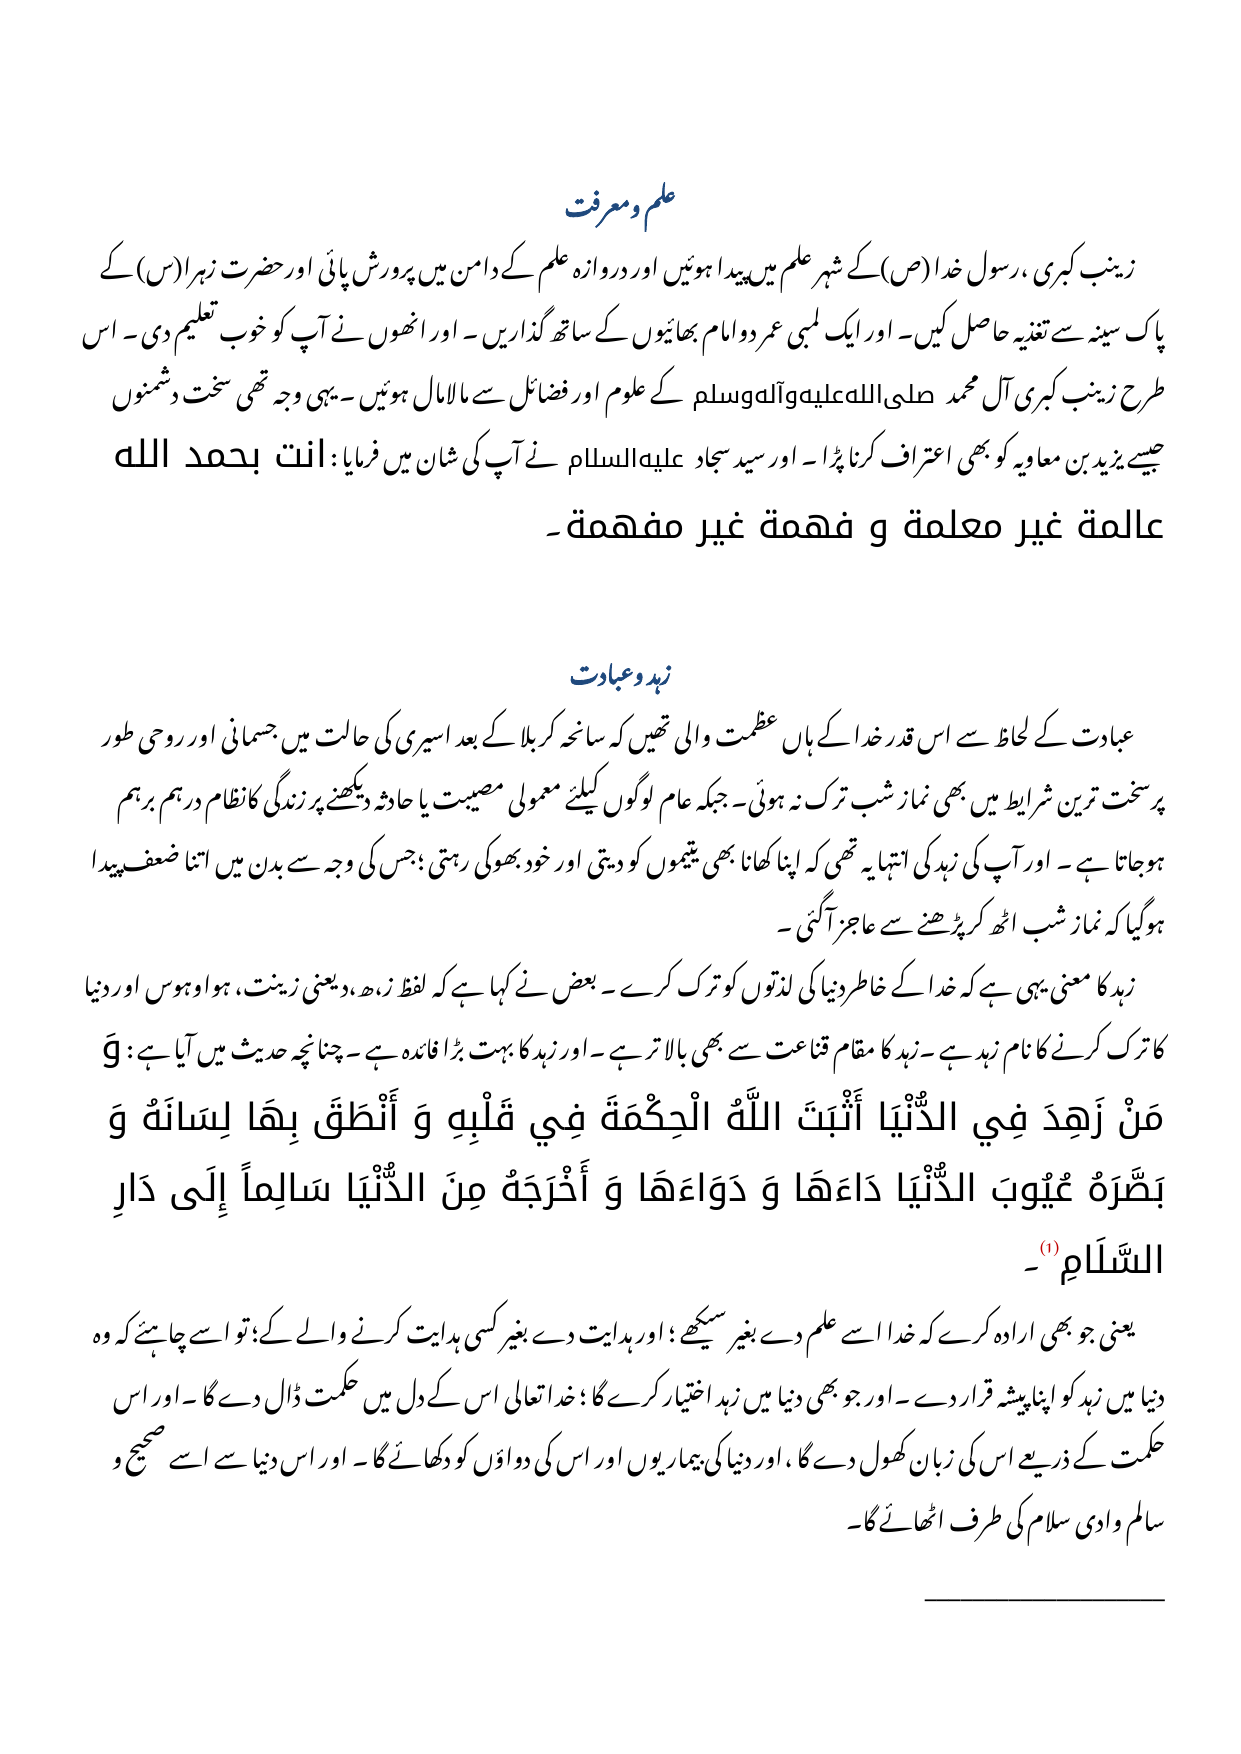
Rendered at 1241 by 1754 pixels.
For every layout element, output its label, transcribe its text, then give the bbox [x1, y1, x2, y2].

subtitle زہد وعبادت [75, 636, 1165, 699]
text ____________________ [75, 1546, 1165, 1614]
text زینب کبری ،رسول خدا (ص)کے شہر علم میں پیدا ہوئیں اور دروازہ علم کے دامن میں پرورش پائی اورحضرت زہرا(س) کے پاک سینہ سے تغذیہ حاصل کیں۔ اور ایک لمبی عمر دوامام بھائیوں کے ساتھ گذاریں ۔ اور انھوں نے آپ کو خوب تعلیم دی ۔ اس طرح زینب کبری آل محمد صلى‌الله‌عليه‌وآله‌وسلم کے علوم اور فضائل سے مالامال ہوئیں ۔ یہی وجہ تھی سخت دشمنوں جیسے یزید بن معاویہ کو بھی اعتراف کرنا پڑا ۔ اور سید سجاد عليه‌السلام نے آپ کی شان میں فرمایا : انت بحمد الله عالمة غیر معلمة و فهمة غیر مفهمة ۔ [75, 231, 1165, 561]
subtitle علم ومعرفت [75, 169, 1165, 231]
text زہد کا معنی یہی ہے کہ خدا کے خاطردنیا کی لذتوں کو ترک کرے ۔ بعض نے کہا ہے کہ لفظ ز،ھ،د یعنی زینت، ہواوہوس اور دنیا کا ترک کرنے کا نام زہد ہے ۔زہد کا مقام قناعت سے بھی بالا تر ہے ۔اور زہد کا بہت بڑا فائدہ ہے ۔ چنانچہ حدیث میں آیا ہے : وَ مَنْ زَهِدَ فِي الدُّنْيَا أَثْبَتَ اللَّهُ الْحِكْمَةَ فِي قَلْبِهِ وَ أَنْطَقَ بِهَا لِسَانَهُ وَ بَصَّرَهُ عُيُوبَ الدُّنْيَا دَاءَهَا وَ دَوَاءَهَا وَ أَخْرَجَهُ مِنَ الدُّنْيَا سَالِماً إِلَى دَارِ السَّلَامِ(1)۔ [75, 949, 1165, 1296]
text عبادت کے لحاظ سے اس قدر خدا کے ہاں عظمت والی تھیں کہ سانحہ کربلا کے بعد اسیری کی حالت میں جسمانی اور روحی طور پرسخت ترین شرایط میں بھی نماز شب ترک نہ ہوئی۔ جبکہ عام لوگوں کیلئے معمولی مصیبت یا حادثہ دیکھنے پر زندگی کانظام درہم برہم ہوجاتا ہے ۔ اور آپ کی زہد کی انتہا یہ تھی کہ اپنا کھانا بھی یتیموں کو دیتی اور خود بھوکی رہتی ؛جس کی وجہ سے بدن میں اتنا ضعف پیدا ہوگیا کہ نماز شب اٹھ کر پڑھنے سے عاجز آگئی ۔ [75, 699, 1165, 949]
text یعنی جو بھی ارادہ کرے کہ خدا اسے علم دے بغیر سیکھے ؛ اور ہدایت دے بغیر کسی ہدایت کرنے والے کے؛ تو اسے چاہئے کہ وہ دنیا میں زہد کو اپنا پیشہ قرار دے ۔اور جو بھی دنیا میں زہد اختیار کرے گا ؛ خدا تعالی اس کے دل میں حکمت ڈال دے گا ۔اور اس حکمت کے ذریعے اس کی زبان کھول دے گا ،اور دنیا کی بیماریوں اور اس کی دواؤں کو دکھائے گا ۔ اور اس دنیا سے اسے صحیح و سالم وادی سلام کی طرف اٹھائے گا۔ [75, 1296, 1165, 1546]
